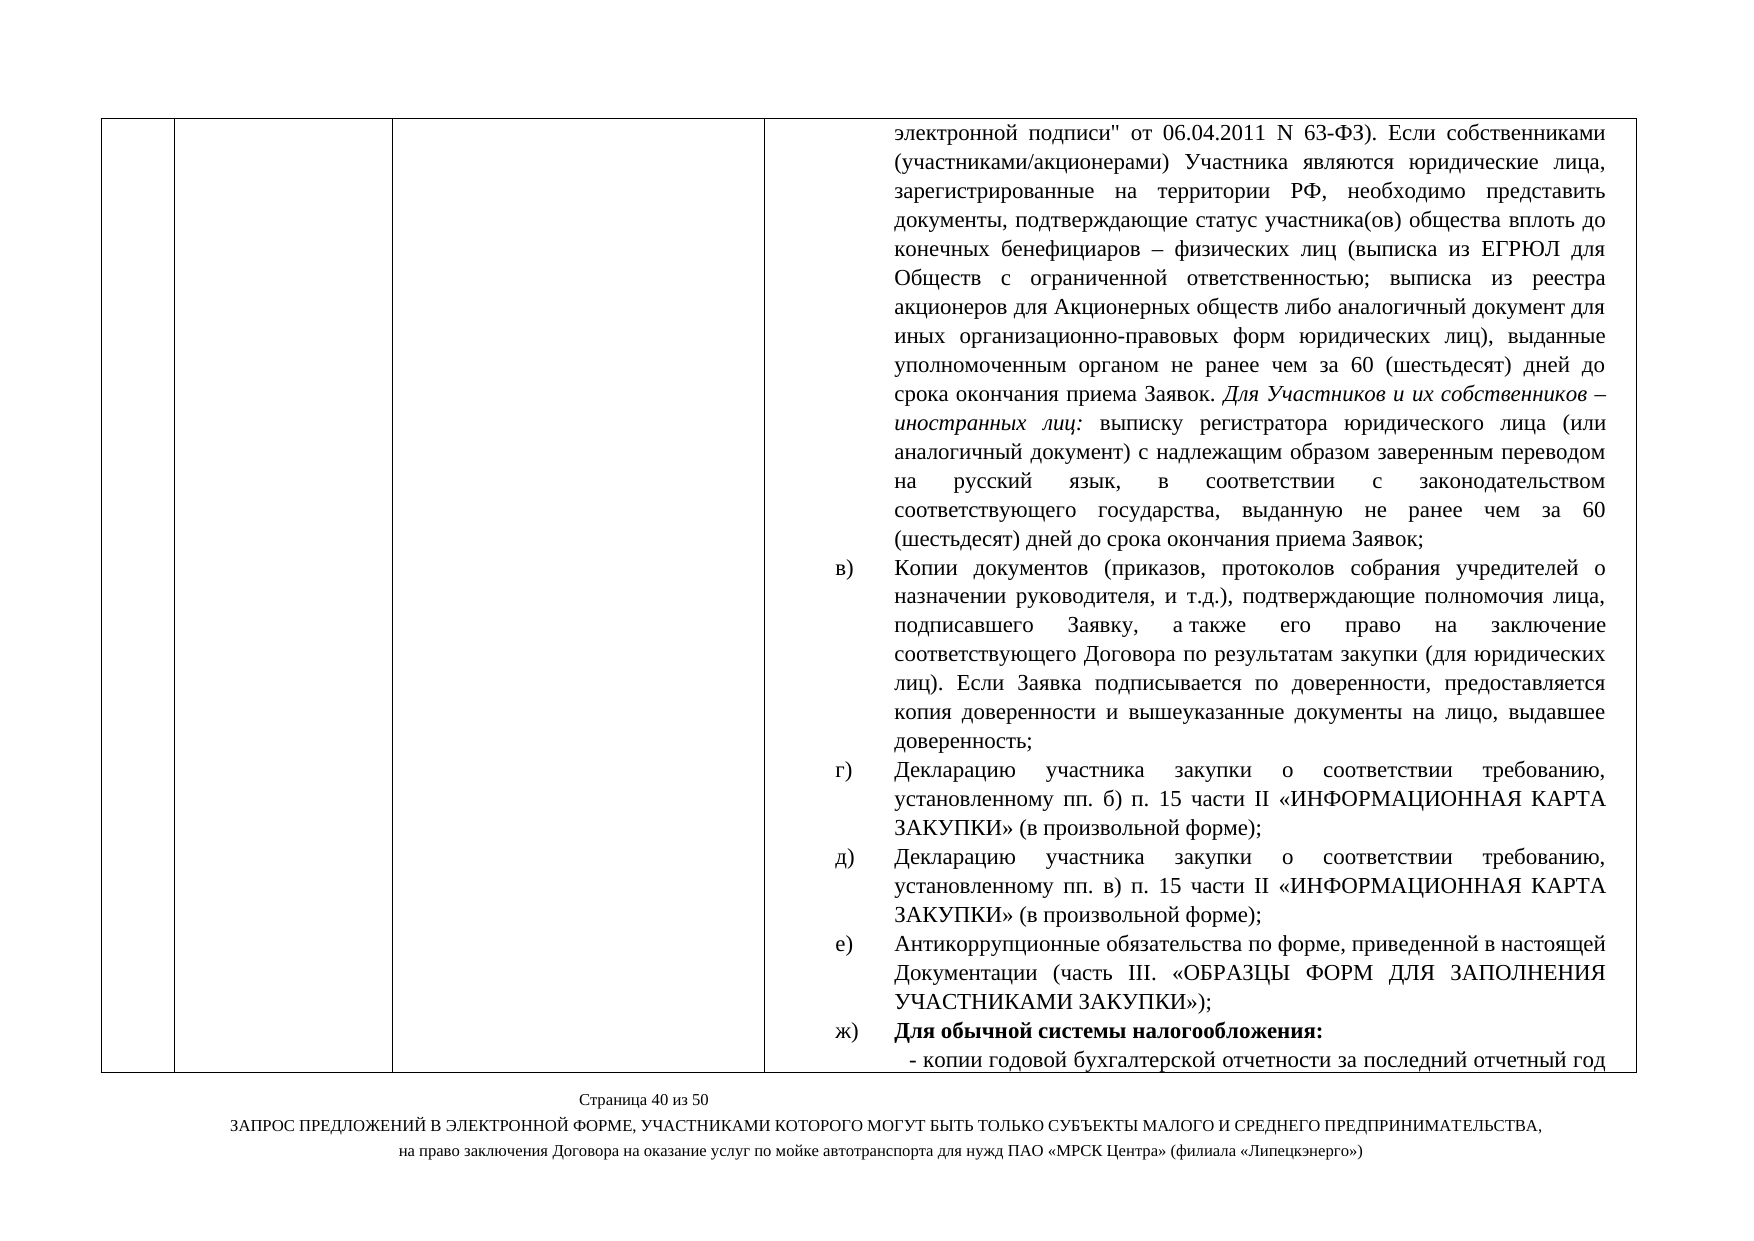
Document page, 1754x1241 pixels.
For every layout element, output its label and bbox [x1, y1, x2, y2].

table_cell [175, 119, 392, 1072]
table_cell [102, 119, 174, 1072]
table_cell [765, 119, 1636, 1072]
table_cell [393, 119, 764, 1072]
